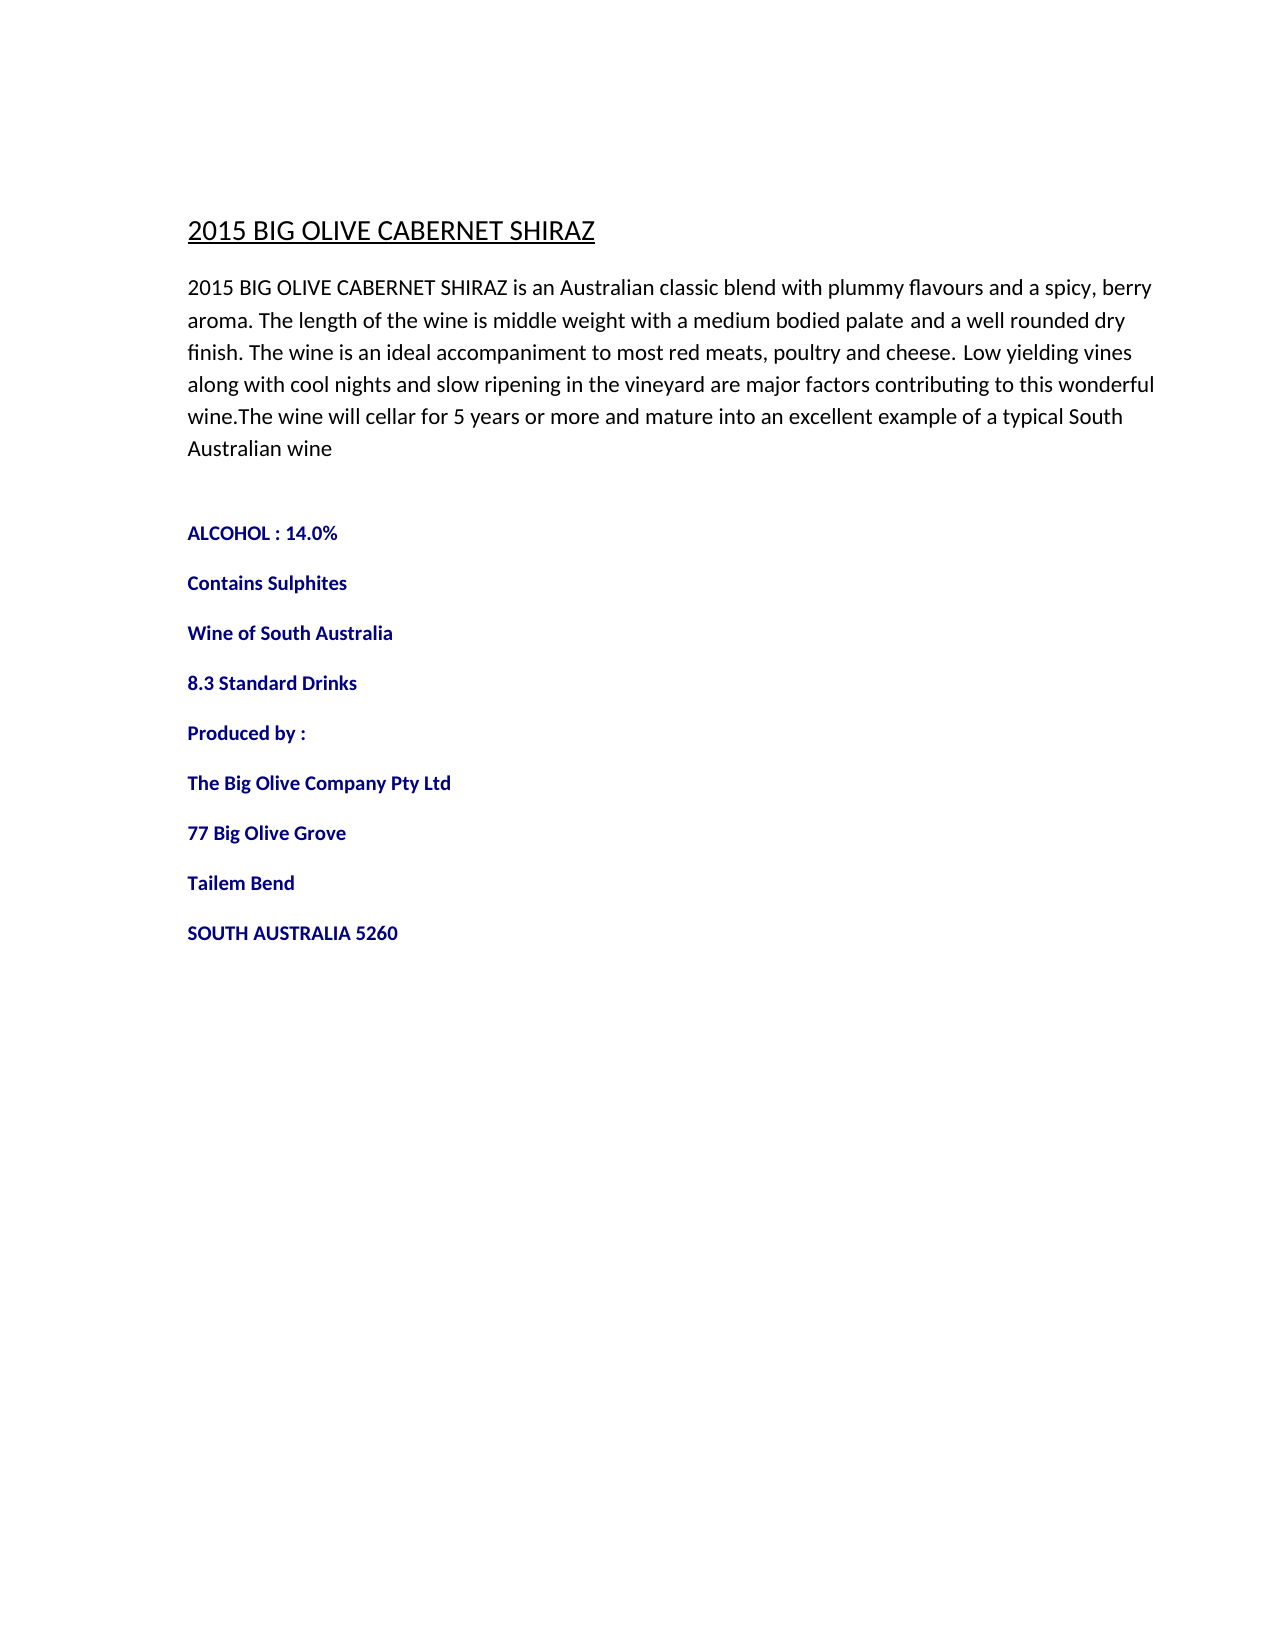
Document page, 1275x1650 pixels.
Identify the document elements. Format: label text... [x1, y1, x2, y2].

text SOUTH AUSTRALIA 5260 [187, 920, 1181, 945]
text 2015 BIG OLIVE CABERNET SHIRAZ [187, 212, 1181, 247]
text Tailem Bend [187, 870, 1181, 895]
text Contains Sulphites [187, 570, 1181, 595]
text Wine of [187, 620, 1181, 645]
text 2015 BIG OLIVE CABERNET SHIRAZ is an Australian classic blend with plummy flavours and a spicy, berry aroma. The length of the wine is middle weight with a medium bodied palate and a well rounded dry finish. The wine is an ideal accompaniment to most red meats, poultry and cheese. Low yielding vines along with cool nights and slow ripening in the vineyard are major factors contributing to this wonderful wine.The wine will cellar for 5 years or more and mature into an excellent example of a typical South Australian wine [187, 273, 1181, 495]
text ALCOHOL : 14.0% [187, 520, 1181, 545]
text Produced by : [187, 720, 1181, 745]
text 77 Big Olive Grove [187, 820, 1181, 845]
text The Big Olive Company Pty Ltd [187, 770, 1181, 795]
text 8.3 Standard Drinks [187, 670, 1181, 695]
